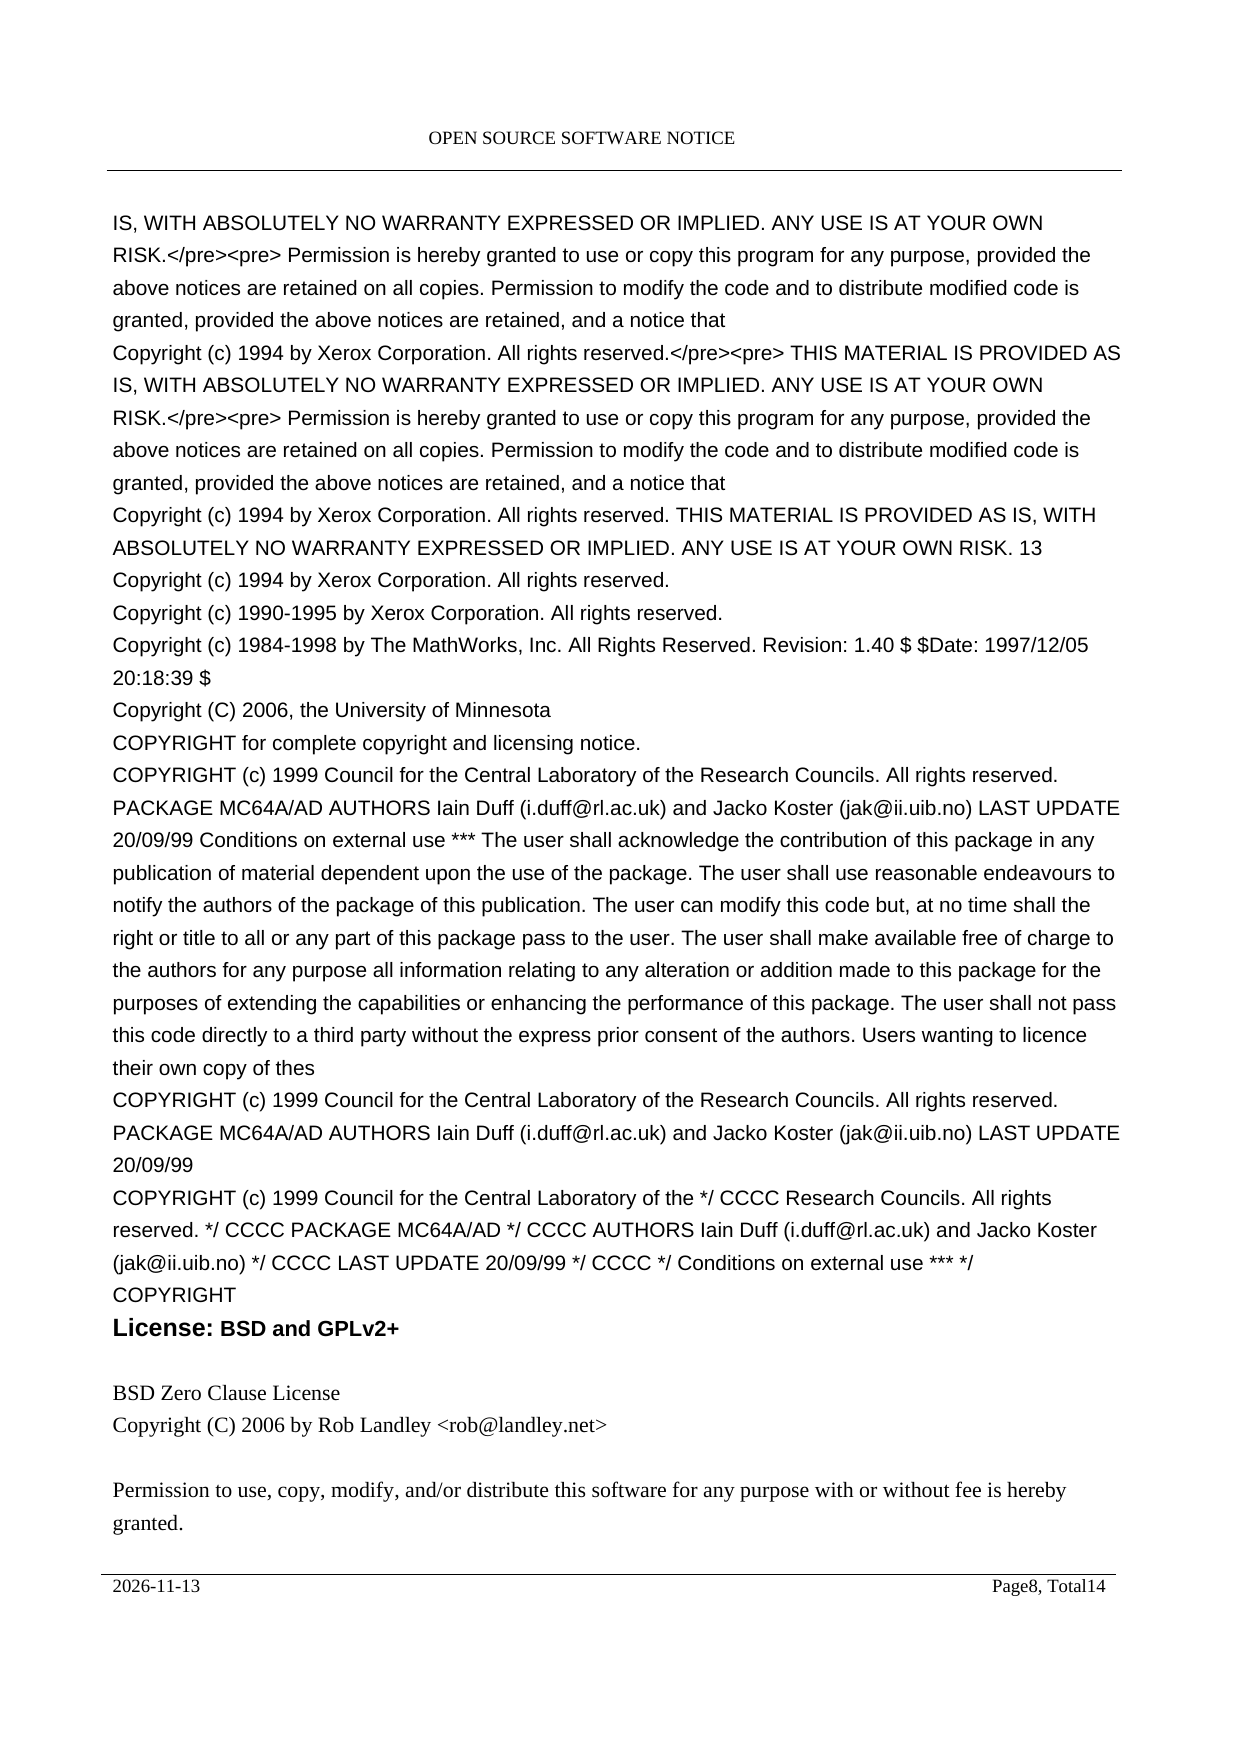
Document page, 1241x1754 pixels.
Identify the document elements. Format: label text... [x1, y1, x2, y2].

text Copyright (C) 2006, the University of Minnesota [112, 694, 1128, 726]
text Copyright (c) 1994 by Xerox Corporation. All rights reserved. [112, 564, 1128, 596]
text COPYRIGHT for complete copyright and licensing notice. [112, 726, 1128, 759]
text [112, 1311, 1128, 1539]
text Copyright (c) 1984-1998 by The MathWorks, Inc. All Rights Reserved. Revision: 1.40 $ $Date: 1997/12/05 20:18:39 $ [112, 629, 1128, 694]
text COPYRIGHT (c) 1999 Council for the Central Laboratory of the Research Councils. All rights reserved. PACKAGE MC64A/AD AUTHORS Iain Duff (i.duff@rl.ac.uk) and Jacko Koster (jak@ii.uib.no) LAST UPDATE 20/09/99 Conditions on external use *** The user shall acknowledge the contribution of this package in any publication of material dependent upon the use of the package. The user shall use reasonable endeavours to notify the authors of the package of this publication. The user can modify this code but, at no time shall the right or title to all or any part of this package pass to the user. The user shall make available free of charge to the authors for any purpose all information relating to any alteration or addition made to this package for the purposes of extending the capabilities or enhancing the performance of this package. The user shall not pass this code directly to a third party without the express prior consent of the authors. Users wanting to licence their own copy of thes [112, 759, 1128, 1084]
text COPYRIGHT (c) 1999 Council for the Central Laboratory of the Research Councils. All rights reserved. PACKAGE MC64A/AD AUTHORS Iain Duff (i.duff@rl.ac.uk) and Jacko Koster (jak@ii.uib.no) LAST UPDATE 20/09/99 [112, 1084, 1128, 1181]
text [112, 206, 1128, 336]
text Copyright (c) 1990-1995 by Xerox Corporation. All rights reserved. [112, 596, 1128, 629]
text COPYRIGHT [112, 1279, 1128, 1311]
text COPYRIGHT (c) 1999 Council for the Central Laboratory of the */ CCCC Research Councils. All rights reserved. */ CCCC PACKAGE MC64A/AD */ CCCC AUTHORS Iain Duff (i.duff@rl.ac.uk) and Jacko Koster (jak@ii.uib.no) */ CCCC LAST UPDATE 20/09/99 */ CCCC */ Conditions on external use *** */ [112, 1181, 1128, 1279]
text Copyright (c) 1994 by Xerox Corporation. All rights reserved. THIS MATERIAL IS PROVIDED AS IS, WITH ABSOLUTELY NO WARRANTY EXPRESSED OR IMPLIED. ANY USE IS AT YOUR OWN RISK. 13 [112, 499, 1128, 564]
